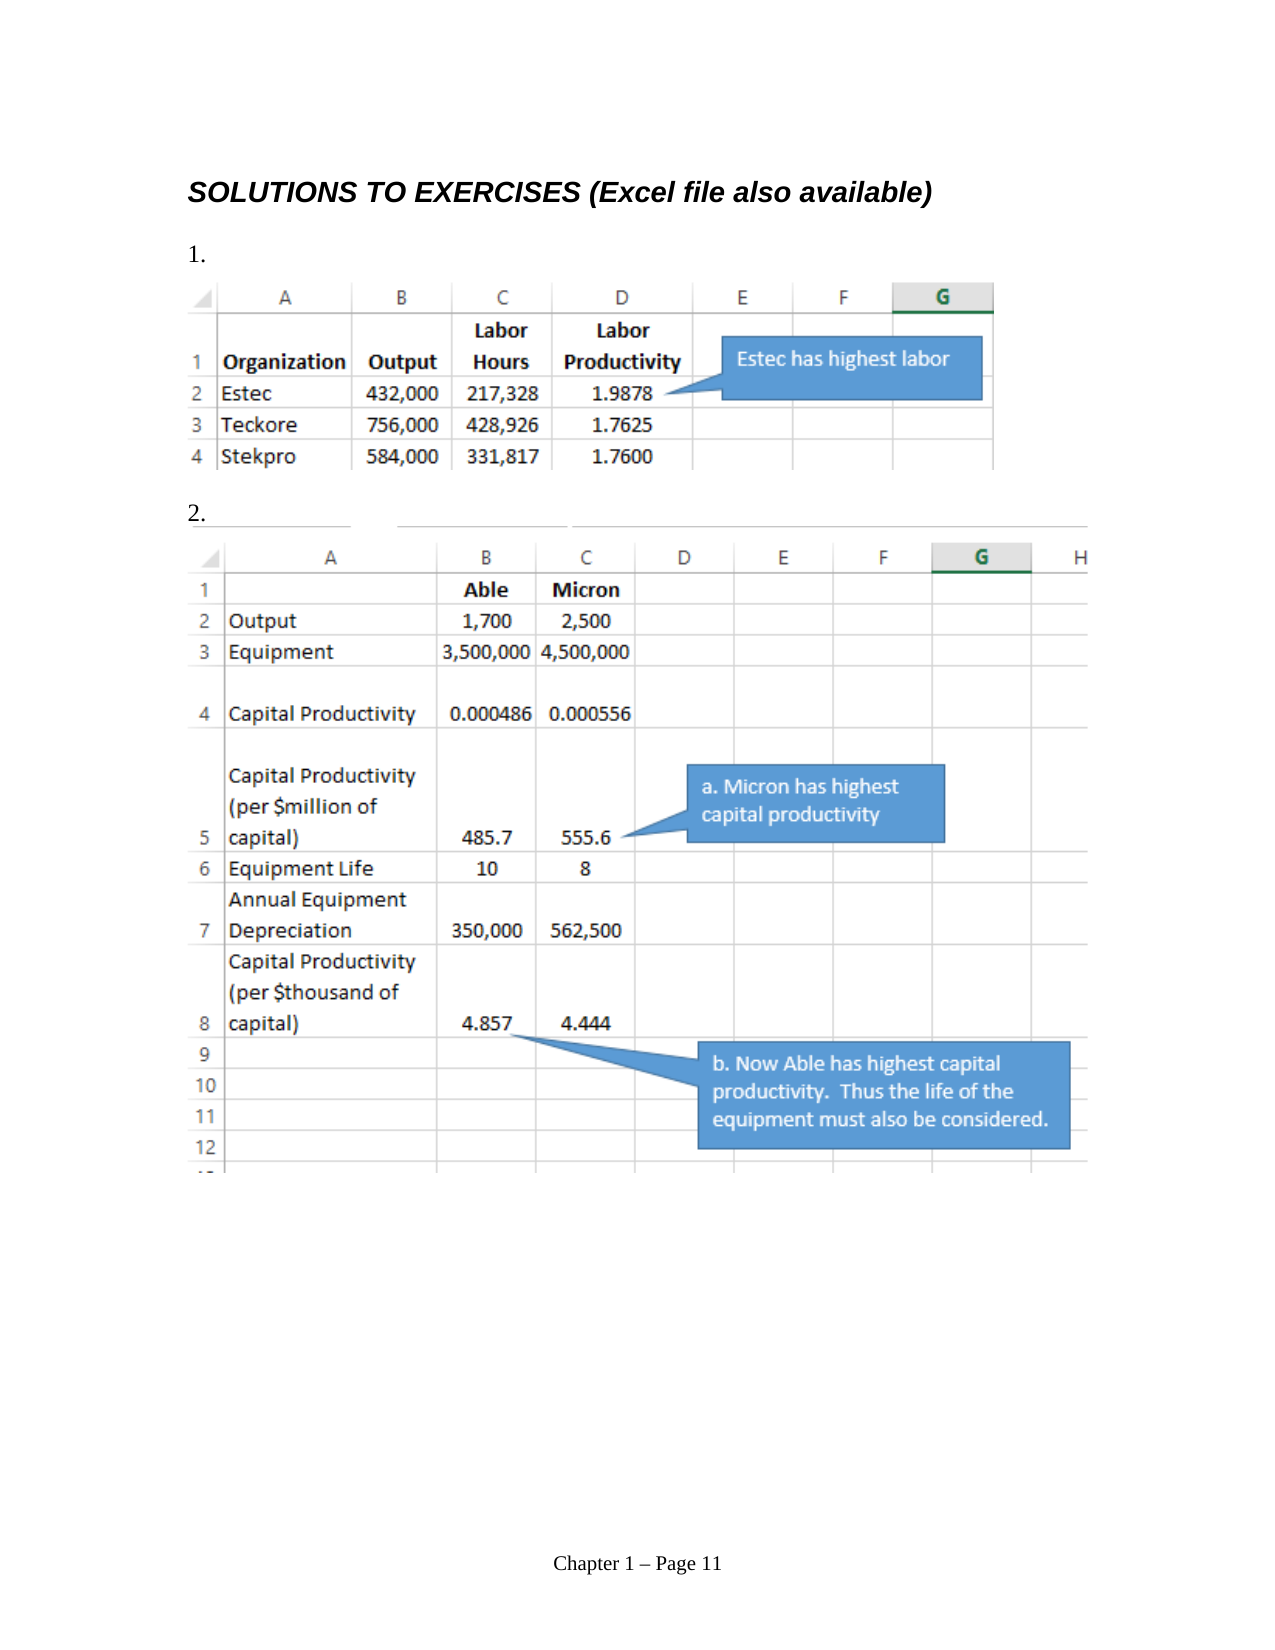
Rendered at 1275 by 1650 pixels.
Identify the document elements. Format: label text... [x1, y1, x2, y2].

picture [187, 267, 994, 470]
text 2. [187, 498, 1087, 526]
text 1. [187, 239, 1087, 268]
picture [187, 526, 1088, 1173]
subtitle SOLUTIONS TO EXERCISES (Excel file also available) [187, 175, 1087, 208]
